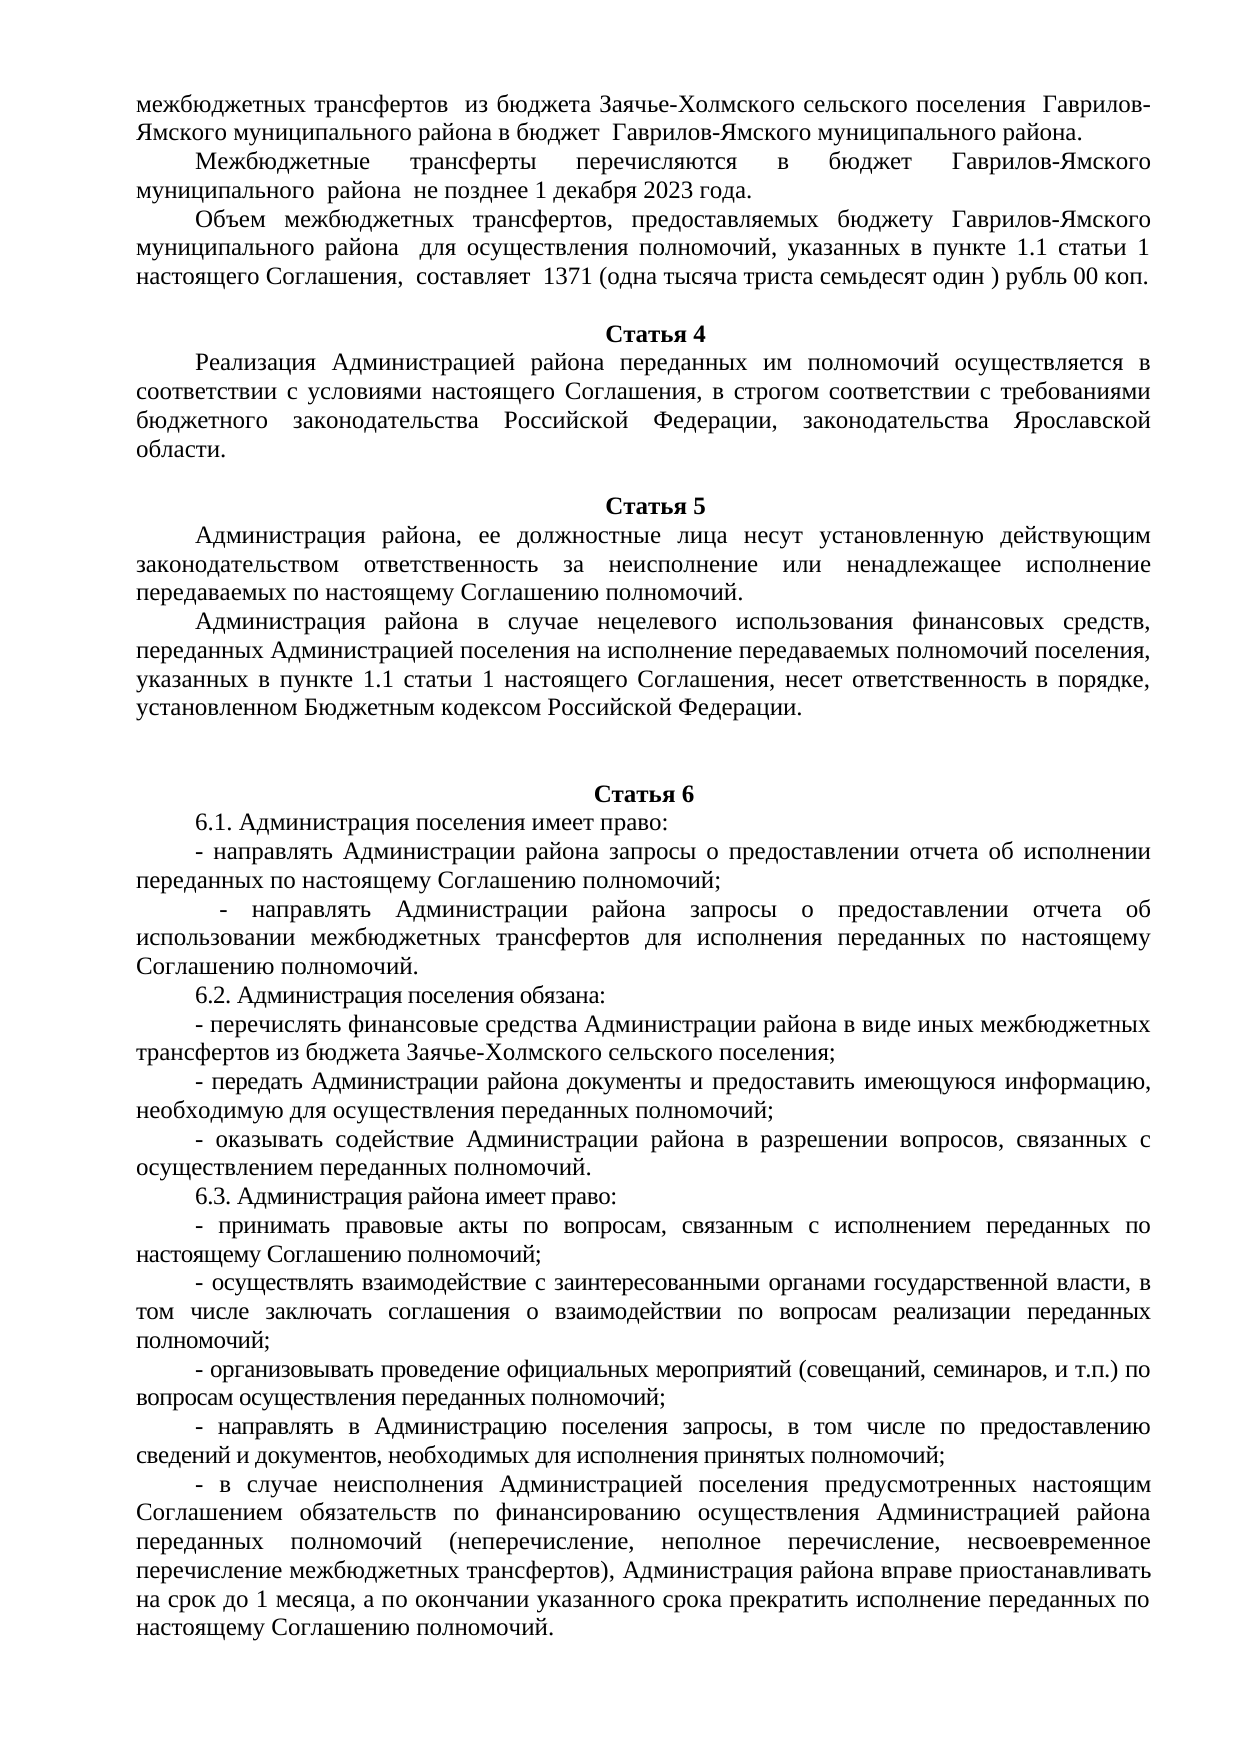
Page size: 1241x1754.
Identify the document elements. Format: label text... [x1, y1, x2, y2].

text Объем межбюджетных трансфертов, предоставляемых бюджету Гаврилов-Ямского муниципального района для осуществления полномочий, указанных в пункте 1.1 статьи 1 настоящего Соглашения, составляет 1371 (одна тысяча триста семьдесят один ) рубль 00 коп. [136, 204, 1152, 290]
text - организовывать проведение официальных мероприятий (совещаний, семинаров, и т.п.) по вопросам осуществления переданных полномочий; [136, 1354, 1152, 1411]
list Реализация Администрацией района переданных им полномочий осуществляется в соответствии с условиями настоящего Соглашения, в строгом соответствии с требованиями бюджетного законодательства Российской Федерации, законодательства Ярославской области. [136, 347, 1152, 462]
text Администрация района, ее должностные лица несут установленную действующим законодательством ответственность за неисполнение или ненадлежащее исполнение передаваемых по настоящему Соглашению полномочий. [136, 520, 1152, 606]
text Администрация района в случае нецелевого использования финансовых средств, переданных Администрацией поселения на исполнение передаваемых полномочий поселения, указанных в пункте 1.1 статьи 1 настоящего Соглашения, несет ответственность в порядке, установленном Бюджетным кодексом Российской Федерации. [136, 606, 1152, 721]
text - передать Администрации района документы и предоставить имеющуюся информацию, необходимую для осуществления переданных полномочий; [136, 1066, 1152, 1124]
text - оказывать содействие Администрации района в разрешении вопросов, связанных с осуществлением переданных полномочий. [136, 1124, 1152, 1181]
text - направлять в Администрацию поселения запросы, в том числе по предоставлению сведений и документов, необходимых для исполнения принятых полномочий; [136, 1411, 1152, 1469]
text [136, 89, 1152, 146]
text Межбюджетные трансферты перечисляются в бюджет Гаврилов-Ямского муниципального района не позднее 1 декабря 2023 года. [136, 146, 1152, 204]
text 6.3. Администрация района имеет право: [136, 1181, 1152, 1210]
text - в случае неисполнения Администрацией поселения предусмотренных настоящим Соглашением обязательств по финансированию осуществления Администрацией района переданных полномочий (неперечисление, неполное перечисление, несвоевременное перечисление межбюджетных трансфертов), Администрация района вправе приостанавливать на срок до 1 месяца, а по окончании указанного срока прекратить исполнение переданных по настоящему Соглашению полномочий. [136, 1469, 1152, 1641]
text - направлять Администрации района запросы о предоставлении отчета об исполнении переданных по настоящему Соглашению полномочий; [136, 836, 1152, 894]
text - осуществлять взаимодействие с заинтересованными органами государственной власти, в том числе заключать соглашения о взаимодействии по вопросам реализации переданных полномочий; [136, 1267, 1152, 1354]
text Статья 4 [136, 319, 1152, 347]
text Статья 6 [136, 779, 1152, 807]
subtitle Статья 5 [159, 491, 1152, 520]
text 6.1. Администрация поселения имеет право: [136, 807, 1152, 836]
text - перечислять финансовые средства Администрации района в виде иных межбюджетных трансфертов из бюджета Заячье-Холмского сельского поселения; [136, 1009, 1152, 1066]
text 6.2. Администрация поселения обязана: [136, 980, 1152, 1009]
text - принимать правовые акты по вопросам, связанным с исполнением переданных по настоящему Соглашению полномочий; [136, 1210, 1152, 1267]
text - направлять Администрации района запросы о предоставлении отчета об использовании межбюджетных трансфертов для исполнения переданных по настоящему Соглашению полномочий. [136, 894, 1152, 980]
